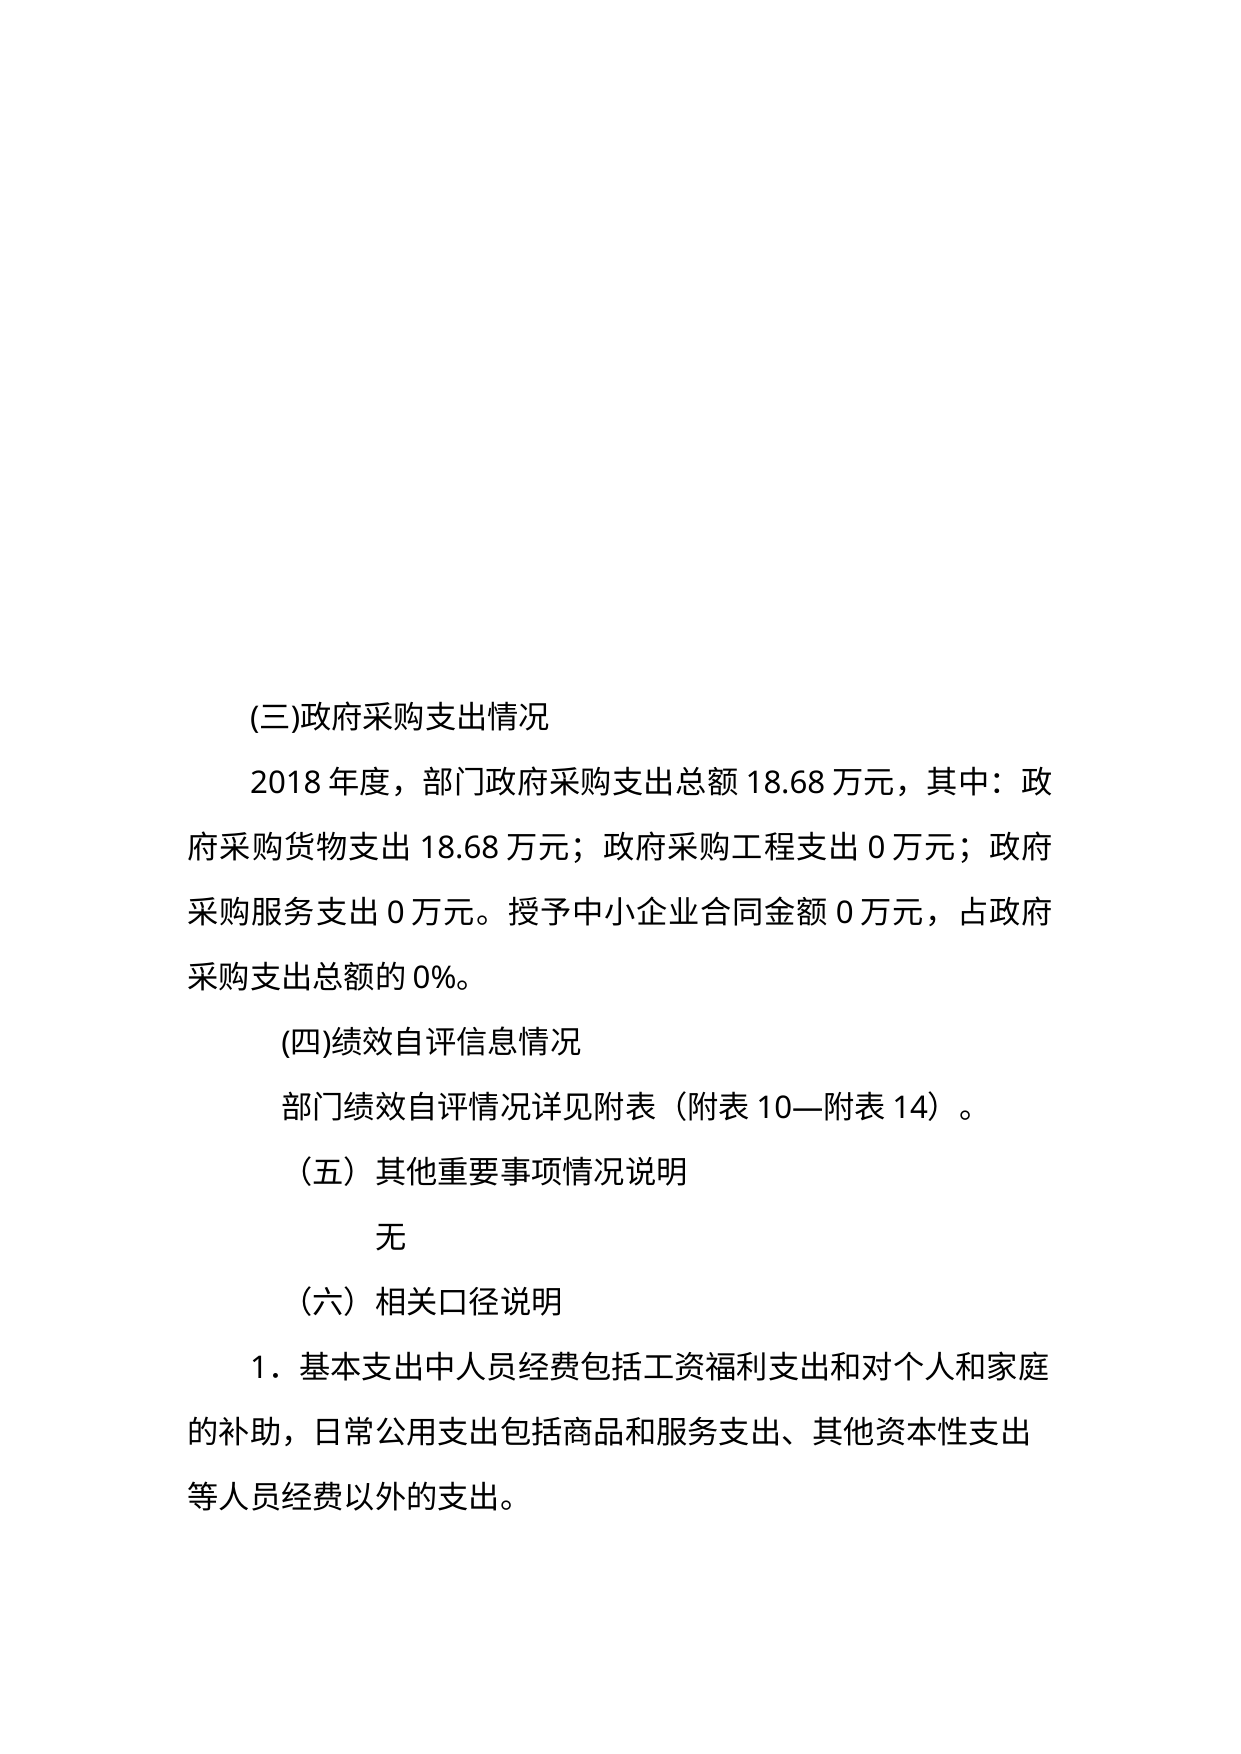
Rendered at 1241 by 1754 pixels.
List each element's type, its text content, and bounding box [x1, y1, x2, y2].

text 2018年度，部门政府采购支出总额18.68万元，其中：政府采购货物支出18.68万元；政府采购工程支出0万元；政府采购服务支出0万元。授予中小企业合同金额0万元，占政府采购支出总额的0%。 [187, 747, 1053, 1007]
text （六）相关口径说明 [187, 1267, 1053, 1332]
text (三)政府采购支出情况 [187, 682, 1053, 747]
text 1．基本支出中人员经费包括工资福利支出和对个人和家庭的补助，日常公用支出包括商品和服务支出、其他资本性支出等人员经费以外的支出。 [187, 1332, 1053, 1527]
text 部门绩效自评情况详见附表（附表10—附表14）。 [187, 1072, 1053, 1137]
text (四)绩效自评信息情况 [187, 1007, 1053, 1072]
text （五）其他重要事项情况说明 [187, 1137, 1053, 1202]
text 无 [187, 1202, 1053, 1267]
